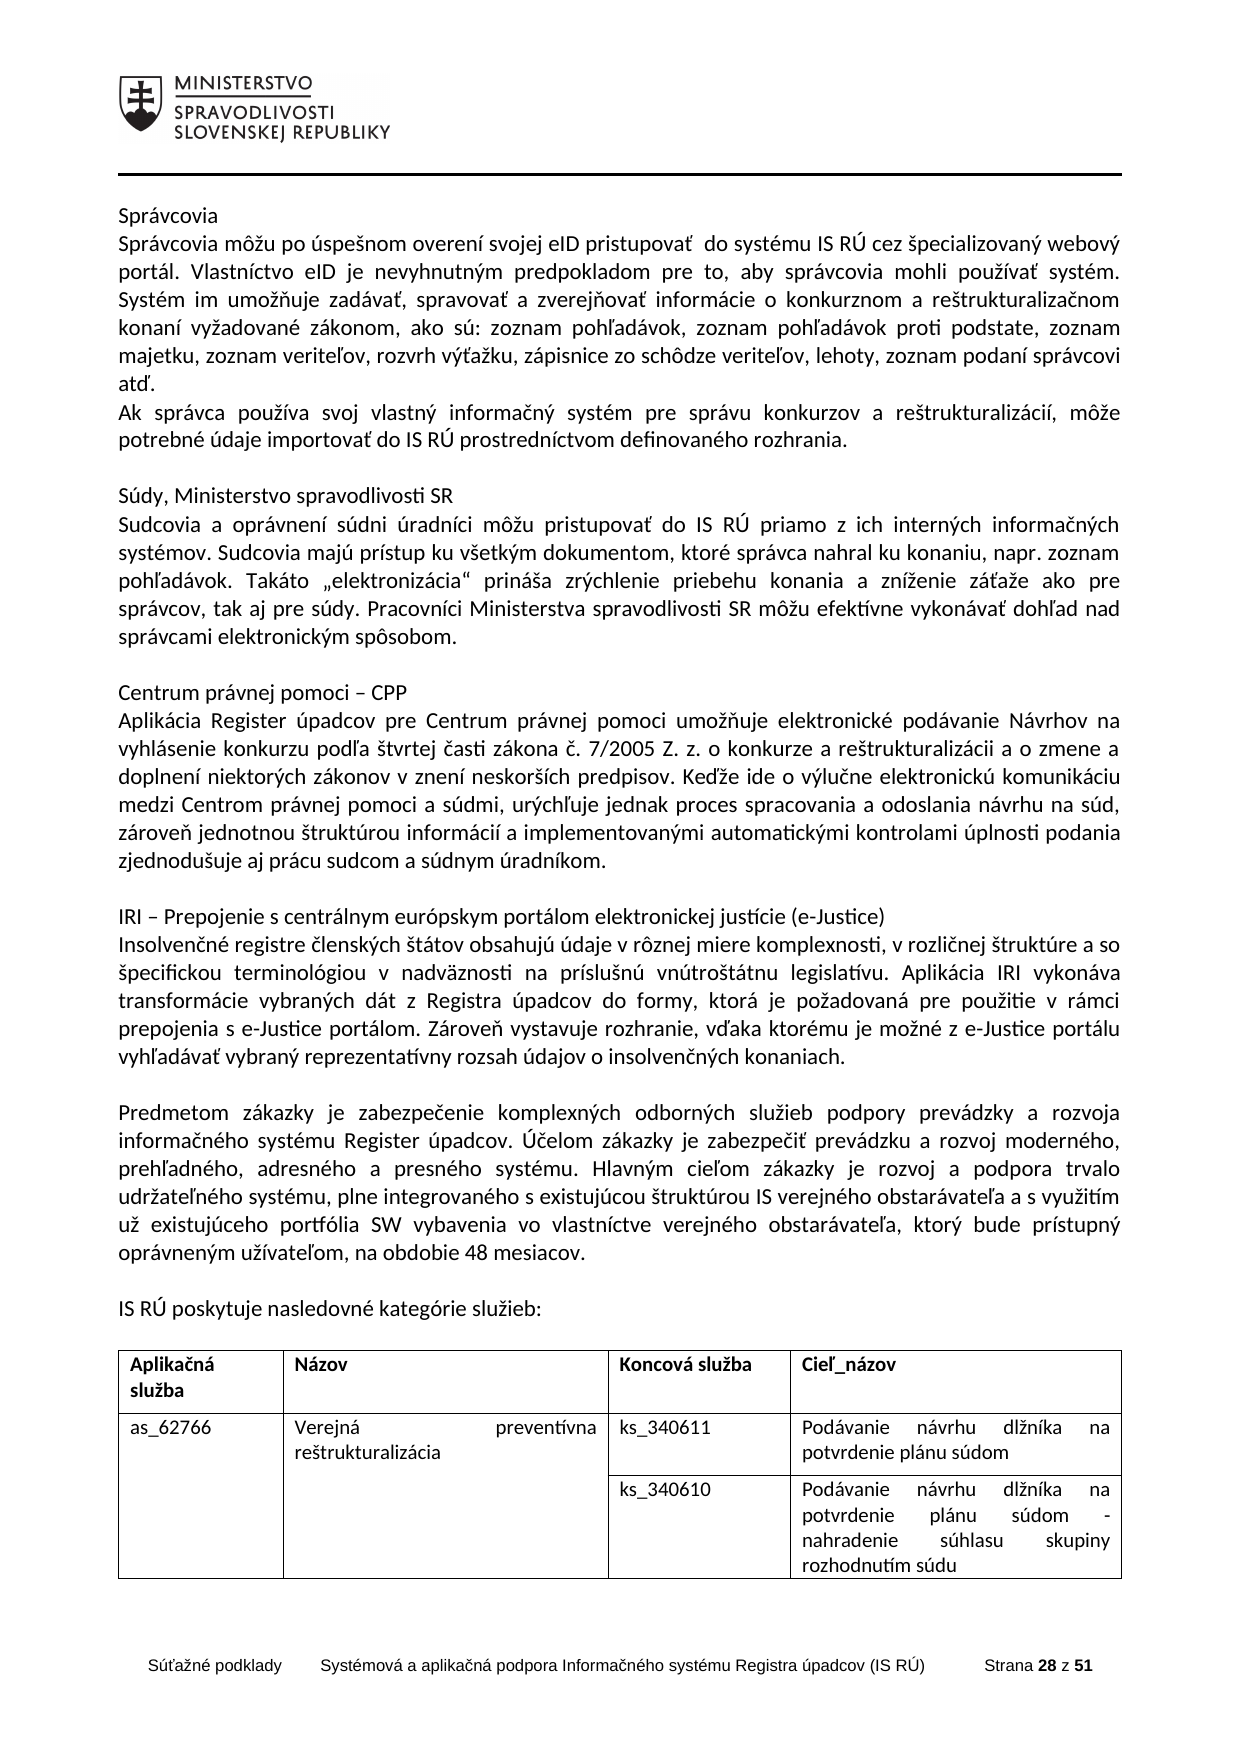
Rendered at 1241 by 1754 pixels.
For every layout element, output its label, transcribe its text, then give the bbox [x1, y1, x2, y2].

text Sudcovia a oprávnení súdni úradníci môžu pristupovať do IS RÚ priamo z ich interných informačných systémov. Sudcovia majú prístup ku všetkým dokumentom, ktoré správca nahral ku konaniu, napr. zoznam pohľadávok. Takáto „elektronizácia“ prináša zrýchlenie priebehu konania a zníženie záťaže ako pre správcov, tak aj pre súdy. Pracovníci Ministerstva spravodlivosti SR môžu efektívne vykonávať dohľad nad správcami elektronickým spôsobom. [118, 510, 1122, 650]
table_cell ks_340610 [609, 1476, 790, 1578]
text Predmetom zákazky je zabezpečenie komplexných odborných služieb podpory prevádzky a rozvoja informačného systému Register úpadcov. Účelom zákazky je zabezpečiť prevádzku a rozvoj moderného, prehľadného, adresného a presného systému. Hlavným cieľom zákazky je rozvoj a podpora trvalo udržateľného systému, plne integrovaného s existujúcou štruktúrou IS verejného obstarávateľa a s využitím už existujúceho portfólia SW vybavenia vo vlastníctve verejného obstarávateľa, ktorý bude prístupný oprávneným užívateľom, na obdobie 48 mesiacov. [118, 1098, 1122, 1266]
table_header Názov [284, 1351, 608, 1413]
table_cell Verejná preventívna reštrukturalizácia [284, 1414, 608, 1578]
table_header Koncová služba [609, 1351, 790, 1413]
table_header Cieľ_názov [791, 1351, 1121, 1413]
text IS RÚ poskytuje nasledovné kategórie služieb: [118, 1294, 1122, 1322]
picture [118, 73, 390, 144]
table_cell Podávanie návrhu dlžníka na potvrdenie plánu súdom - nahradenie súhlasu skupiny rozhodnutím súdu [791, 1476, 1121, 1578]
table_cell ks_340611 [609, 1414, 790, 1475]
table_cell Podávanie návrhu dlžníka na potvrdenie plánu súdom [791, 1414, 1121, 1475]
text Ak správca používa svoj vlastný informačný systém pre správu konkurzov a reštrukturalizácií, môže potrebné údaje importovať do IS RÚ prostredníctvom definovaného rozhrania. [118, 398, 1122, 454]
text Aplikácia Register úpadcov pre Centrum právnej pomoci umožňuje elektronické podávanie Návrhov na vyhlásenie konkurzu podľa štvrtej časti zákona č. 7/2005 Z. z. o konkurze a reštrukturalizácii a o zmene a doplnení niektorých zákonov v znení neskorších predpisov. Keďže ide o výlučne elektronickú komunikáciu medzi Centrom právnej pomoci a súdmi, urýchľuje jednak proces spracovania a odoslania návrhu na súd, zároveň jednotnou štruktúrou informácií a implementovanými automatickými kontrolami úplnosti podania zjednodušuje aj prácu sudcom a súdnym úradníkom. [118, 706, 1122, 874]
text Správcovia môžu po úspešnom overení svojej eID pristupovať do systému IS RÚ cez špecializovaný webový portál. Vlastníctvo eID je nevyhnutným predpokladom pre to, aby správcovia mohli používať systém. Systém im umožňuje zadávať, spravovať a zverejňovať informácie o konkurznom a reštrukturalizačnom konaní vyžadované zákonom, ako sú: zoznam pohľadávok, zoznam pohľadávok proti podstate, zoznam majetku, zoznam veriteľov, rozvrh výťažku, zápisnice zo schôdze veriteľov, lehoty, zoznam podaní správcovi atď. [118, 229, 1122, 398]
text Centrum právnej pomoci – CPP [118, 678, 1122, 706]
table_header Aplikačná služba [119, 1351, 283, 1413]
table_cell as_62766 [119, 1414, 283, 1578]
text IRI – Prepojenie s centrálnym európskym portálom elektronickej justície (e-Justice) [118, 902, 1122, 930]
text Správcovia [118, 201, 1122, 229]
text Súdy, Ministerstvo spravodlivosti SR [118, 482, 1122, 510]
text Insolvenčné registre členských štátov obsahujú údaje v rôznej miere komplexnosti, v rozličnej štruktúre a so špecifickou terminológiou v nadväznosti na príslušnú vnútroštátnu legislatívu. Aplikácia IRI vykonáva transformácie vybraných dát z Registra úpadcov do formy, ktorá je požadovaná pre použitie v rámci prepojenia s e-Justice portálom. Zároveň vystavuje rozhranie, vďaka ktorému je možné z e-Justice portálu vyhľadávať vybraný reprezentatívny rozsah údajov o insolvenčných konaniach. [118, 930, 1122, 1070]
